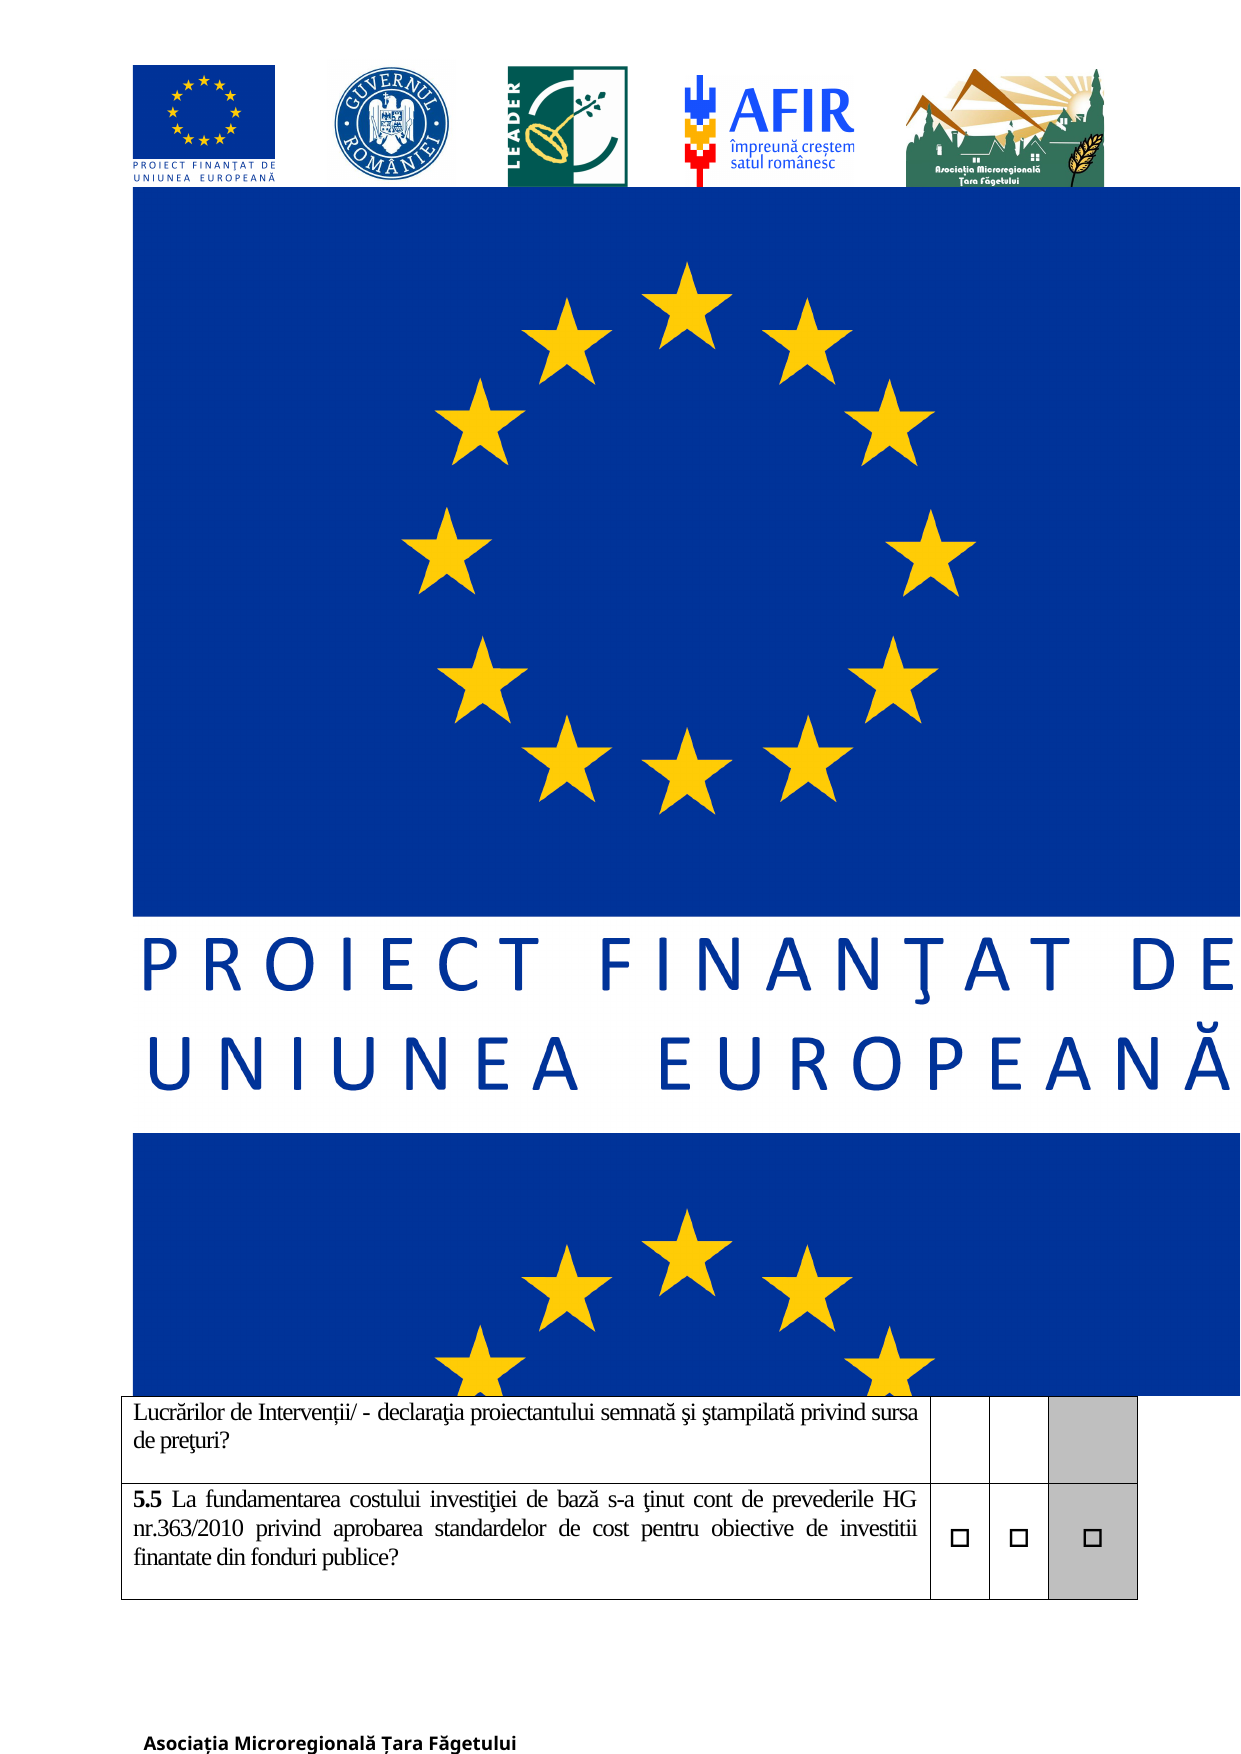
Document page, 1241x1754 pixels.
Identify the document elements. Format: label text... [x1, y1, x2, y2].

table_cell [1049, 1397, 1137, 1483]
table_cell 5.4 Pentru lucrări, există în Studiul de Fezabilitate / Documentația de Avizare a Lucrărilor de Intervenții/ - declaraţia proiectantului semnată şi ştampilată privind sursa de preţuri? [122, 1397, 930, 1483]
table_cell [1049, 1484, 1137, 1599]
table_cell [990, 1484, 1048, 1599]
table_cell [990, 1397, 1048, 1483]
table_cell [931, 1484, 989, 1599]
table_cell 5.5 La fundamentarea costului investiţiei de bază s-a ţinut cont de prevederile HG nr.363/2010 privind aprobarea standardelor de cost pentru obiective de investitii finantate din fonduri publice? [122, 1484, 930, 1599]
picture [132, 59, 1241, 1396]
table_cell [931, 1397, 989, 1483]
